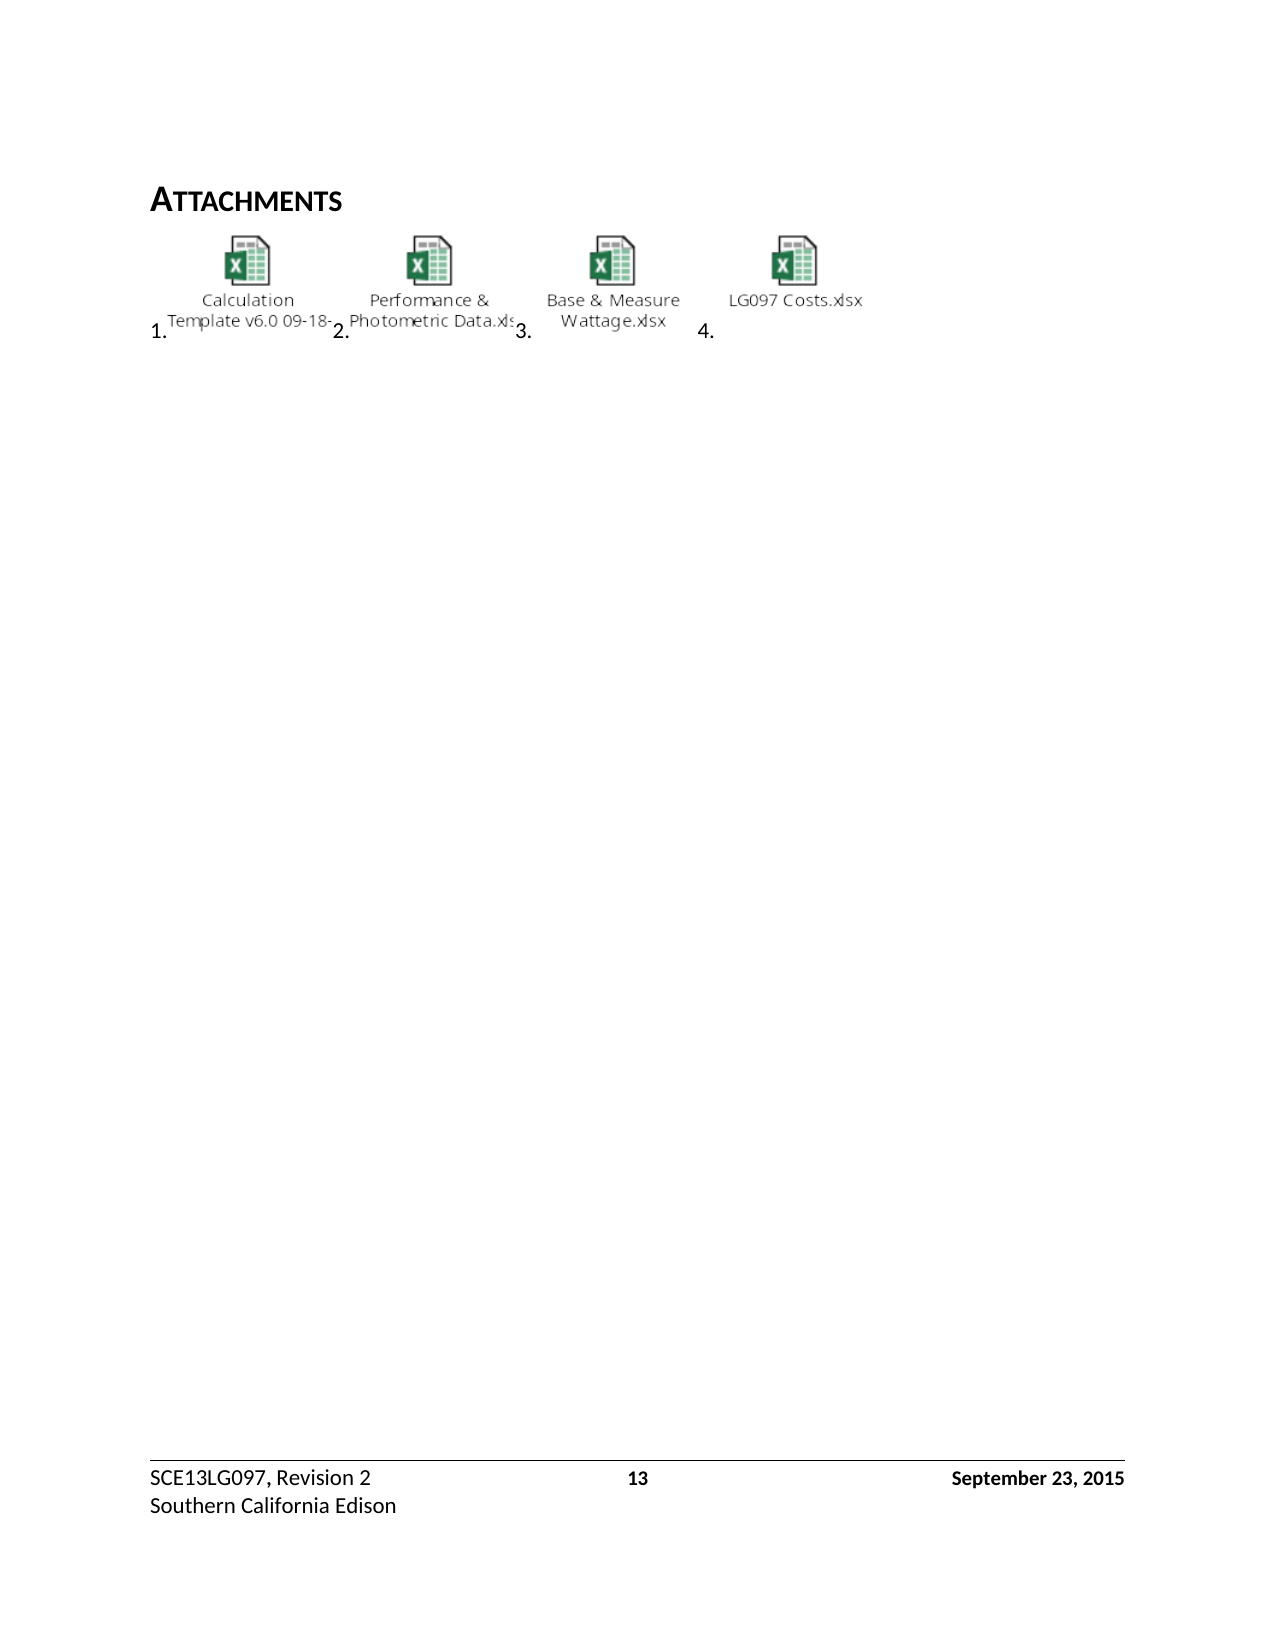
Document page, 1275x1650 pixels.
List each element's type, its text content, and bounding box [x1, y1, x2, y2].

text 1.2.3.4. [150, 233, 1125, 344]
subtitle Attachments [150, 175, 1125, 221]
